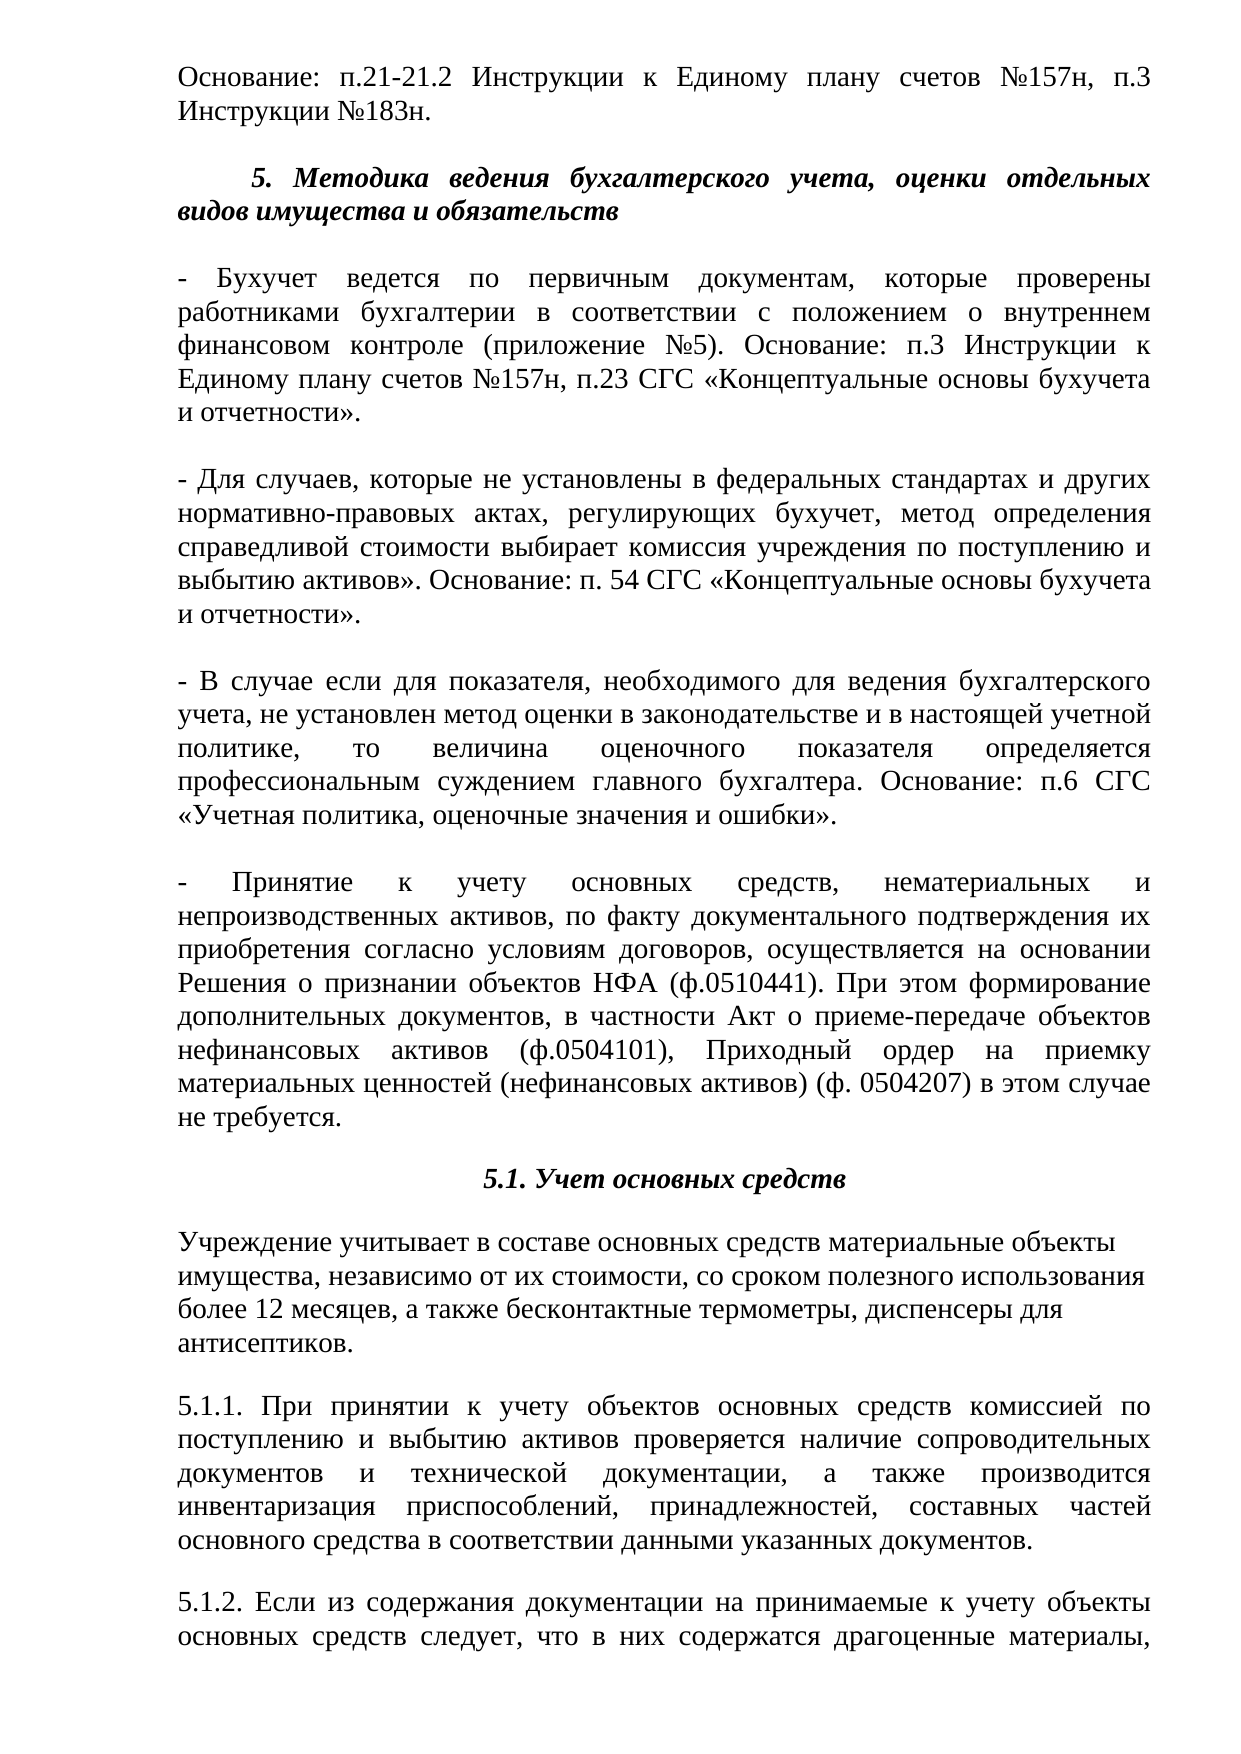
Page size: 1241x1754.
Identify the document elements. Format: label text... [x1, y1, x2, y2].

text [177, 1584, 1152, 1652]
text 5. Методика ведения бухгалтерского учета, оценки отдельных видов имущества и обязательств [177, 160, 1152, 227]
text Основание: п.21-21.2 Инструкции к Единому плану счетов №157н, п.3 Инструкции №183н. [177, 59, 1152, 126]
text - Для случаев, которые не установлены в федеральных стандартах и других нормативно-правовых актах, регулирующих бухучет, метод определения справедливой стоимости выбирает комиссия учреждения по поступлению и выбытию активов». Основание: п. 54 СГС «Концептуальные основы бухучета и отчетности». [177, 462, 1152, 629]
subtitle Учреждение учитывает в составе основных средств материальные объекты имущества, независимо от их стоимости, со сроком полезного использования более 12 месяцев, а также бесконтактные термометры, диспенсеры для антисептиков. [177, 1224, 1152, 1358]
text 5.1.1. При принятии к учету объектов основных средств комиссией по поступлению и выбытию активов проверяется наличие сопроводительных документов и технической документации, а также производится инвентаризация приспособлений, принадлежностей, составных частей основного средства в соответствии данными указанных документов. [177, 1388, 1152, 1555]
text - Принятие к учету основных средств, нематериальных и непроизводственных активов, по факту документального подтверждения их приобретения согласно условиям договоров, осуществляется на основании Решения о признании объектов НФА (ф.0510441). При этом формирование дополнительных документов, в частности Акт о приеме-передаче объектов нефинансовых активов (ф.0504101), Приходный ордер на приемку материальных ценностей (нефинансовых активов) (ф. 0504207) в этом случае не требуется. [177, 864, 1152, 1132]
text - В случае если для показателя, необходимого для ведения бухгалтерского учета, не установлен метод оценки в законодательстве и в настоящей учетной политике, то величина оценочного показателя определяется профессиональным суждением главного бухгалтера. Основание: п.6 СГС «Учетная политика, оценочные значения и ошибки». [177, 663, 1152, 831]
text - Бухучет ведется по первичным документам, которые проверены работниками бухгалтерии в соответствии с положением о внутреннем финансовом контроле (приложение №5). Основание: п.3 Инструкции к Единому плану счетов №157н, п.23 СГС «Концептуальные основы бухучета и отчетности». [177, 260, 1152, 428]
subtitle 5.1. Учет основных средств [177, 1162, 1152, 1195]
